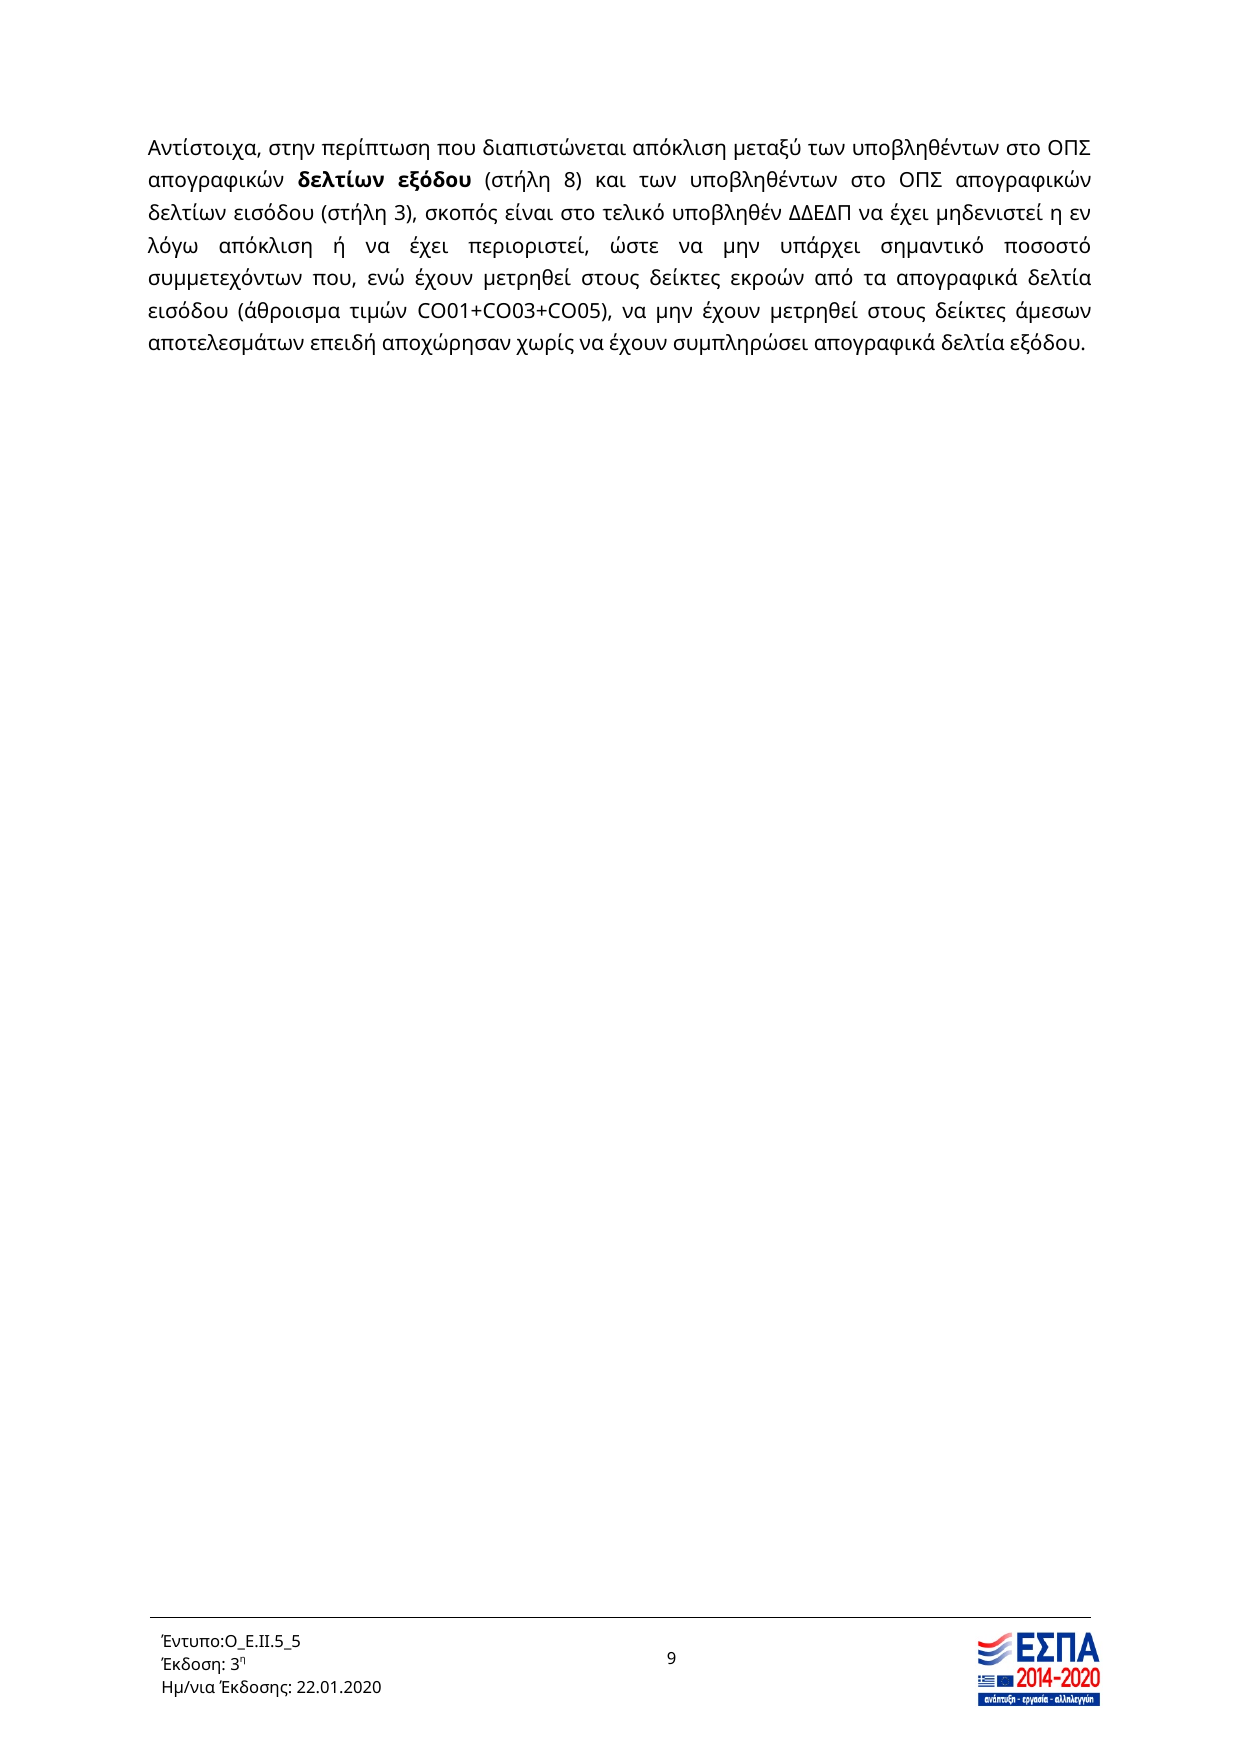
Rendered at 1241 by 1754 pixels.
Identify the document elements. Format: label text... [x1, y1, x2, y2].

picture [974, 1631, 1103, 1708]
list Αντίστοιχα, στην περίπτωση που διαπιστώνεται απόκλιση μεταξύ των υποβληθέντων στο ΟΠΣ απογραφικών δελτίων εξόδου (στήλη 8) και των υποβληθέντων στο ΟΠΣ απογραφικών δελτίων εισόδου (στήλη 3), σκοπός είναι στο τελικό υποβληθέν ΔΔΕΔΠ να έχει μηδενιστεί η εν λόγω απόκλιση ή να έχει περιοριστεί, ώστε να μην υπάρχει σημαντικό ποσοστό συμμετεχόντων που, ενώ έχουν μετρηθεί στους δείκτες εκροών από τα απογραφικά δελτία εισόδου (άθροισμα τιμών CO01+CO03+CO05), να μην έχουν μετρηθεί στους δείκτες άμεσων αποτελεσμάτων επειδή αποχώρησαν χωρίς να έχουν συμπληρώσει απογραφικά δελτία εξόδου. [148, 133, 1092, 357]
